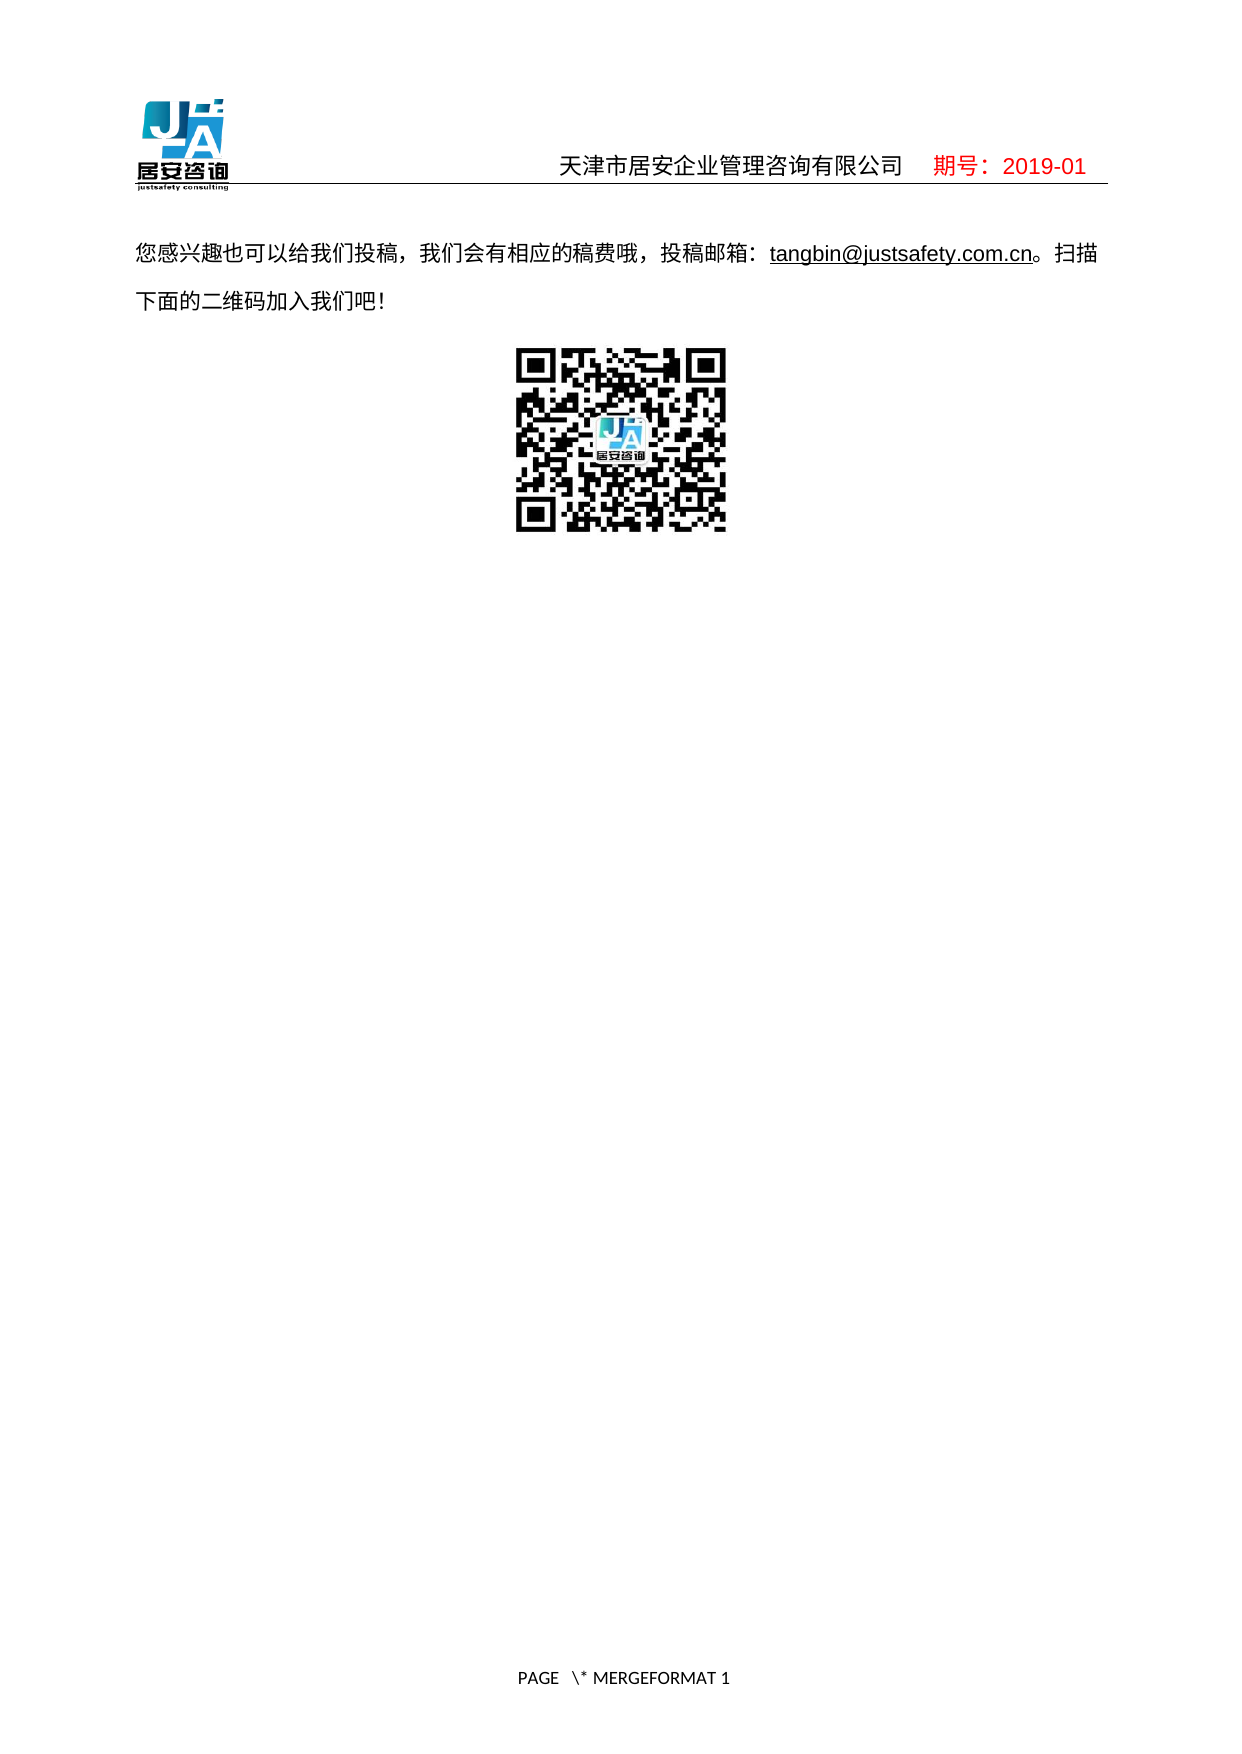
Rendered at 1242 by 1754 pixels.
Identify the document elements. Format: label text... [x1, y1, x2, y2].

picture [136, 99, 230, 183]
picture [136, 184, 230, 191]
picture [498, 332, 743, 547]
